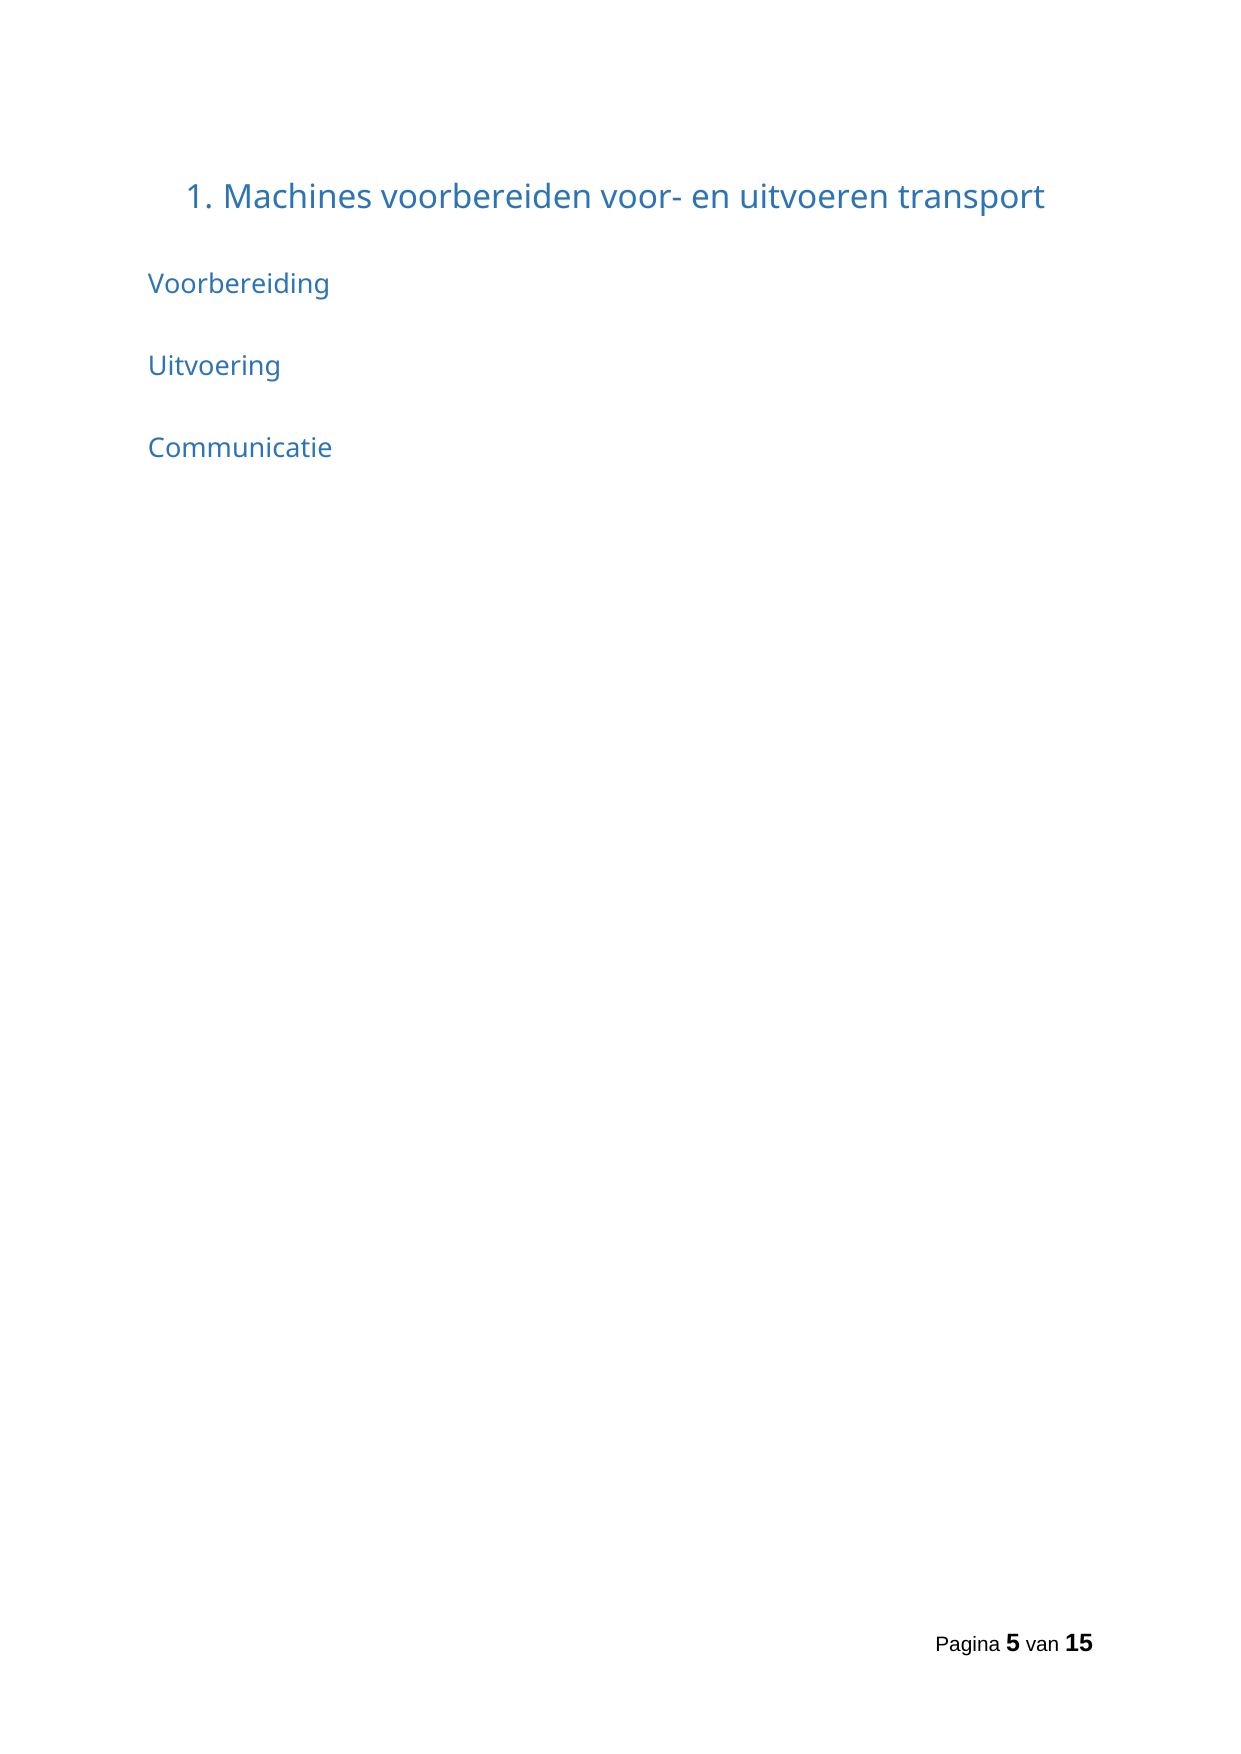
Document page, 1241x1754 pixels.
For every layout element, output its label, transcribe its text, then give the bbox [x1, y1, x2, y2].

subtitle Uitvoering [148, 346, 1093, 383]
subtitle Voorbereiding [148, 264, 1093, 301]
subtitle Machines voorbereiden voor- en uitvoeren transport [185, 173, 1093, 218]
subtitle Communicatie [148, 429, 1093, 466]
